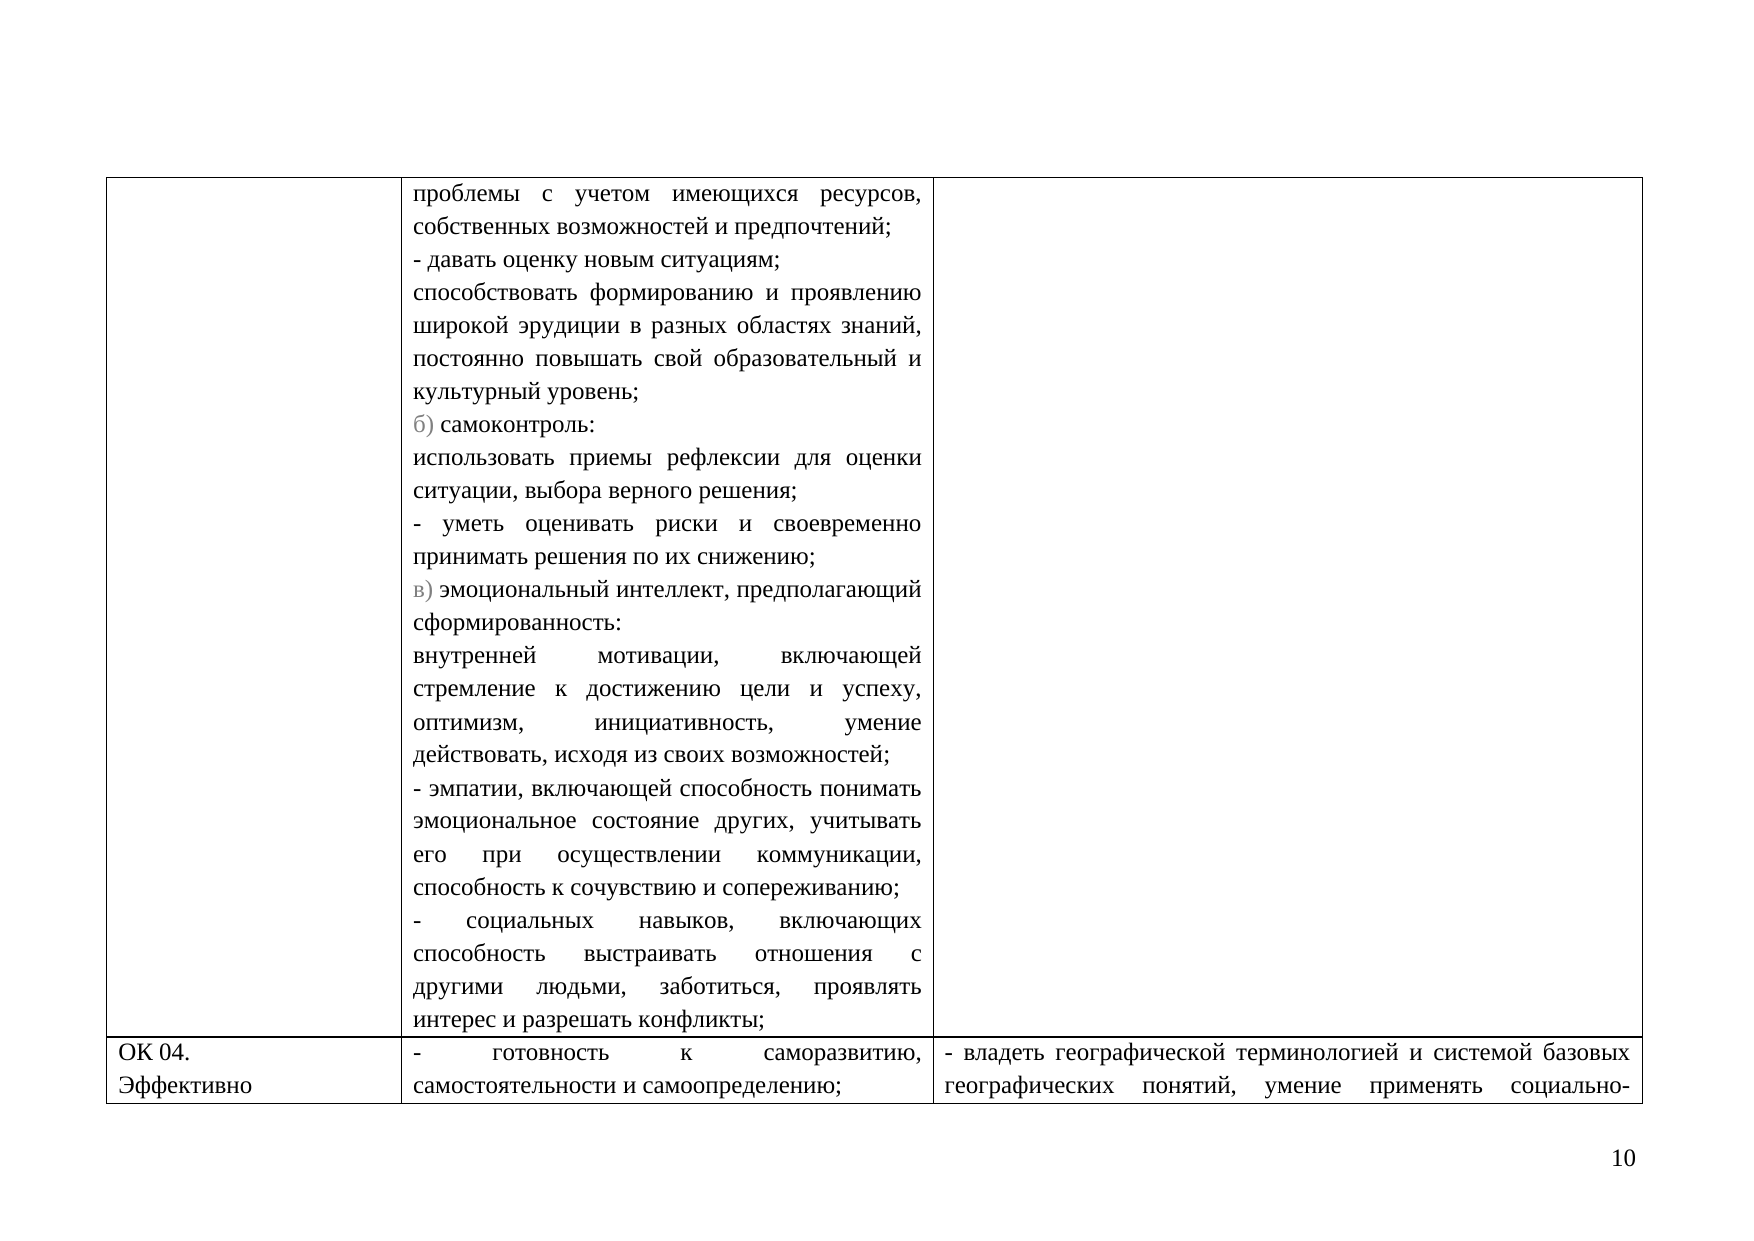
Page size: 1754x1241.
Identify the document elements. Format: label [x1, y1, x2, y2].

table_cell [934, 178, 1642, 1036]
table_cell [402, 1038, 933, 1103]
table_cell [107, 178, 401, 1036]
table_cell [402, 178, 933, 1036]
table_cell [934, 1038, 1642, 1103]
table_cell [107, 1038, 401, 1103]
